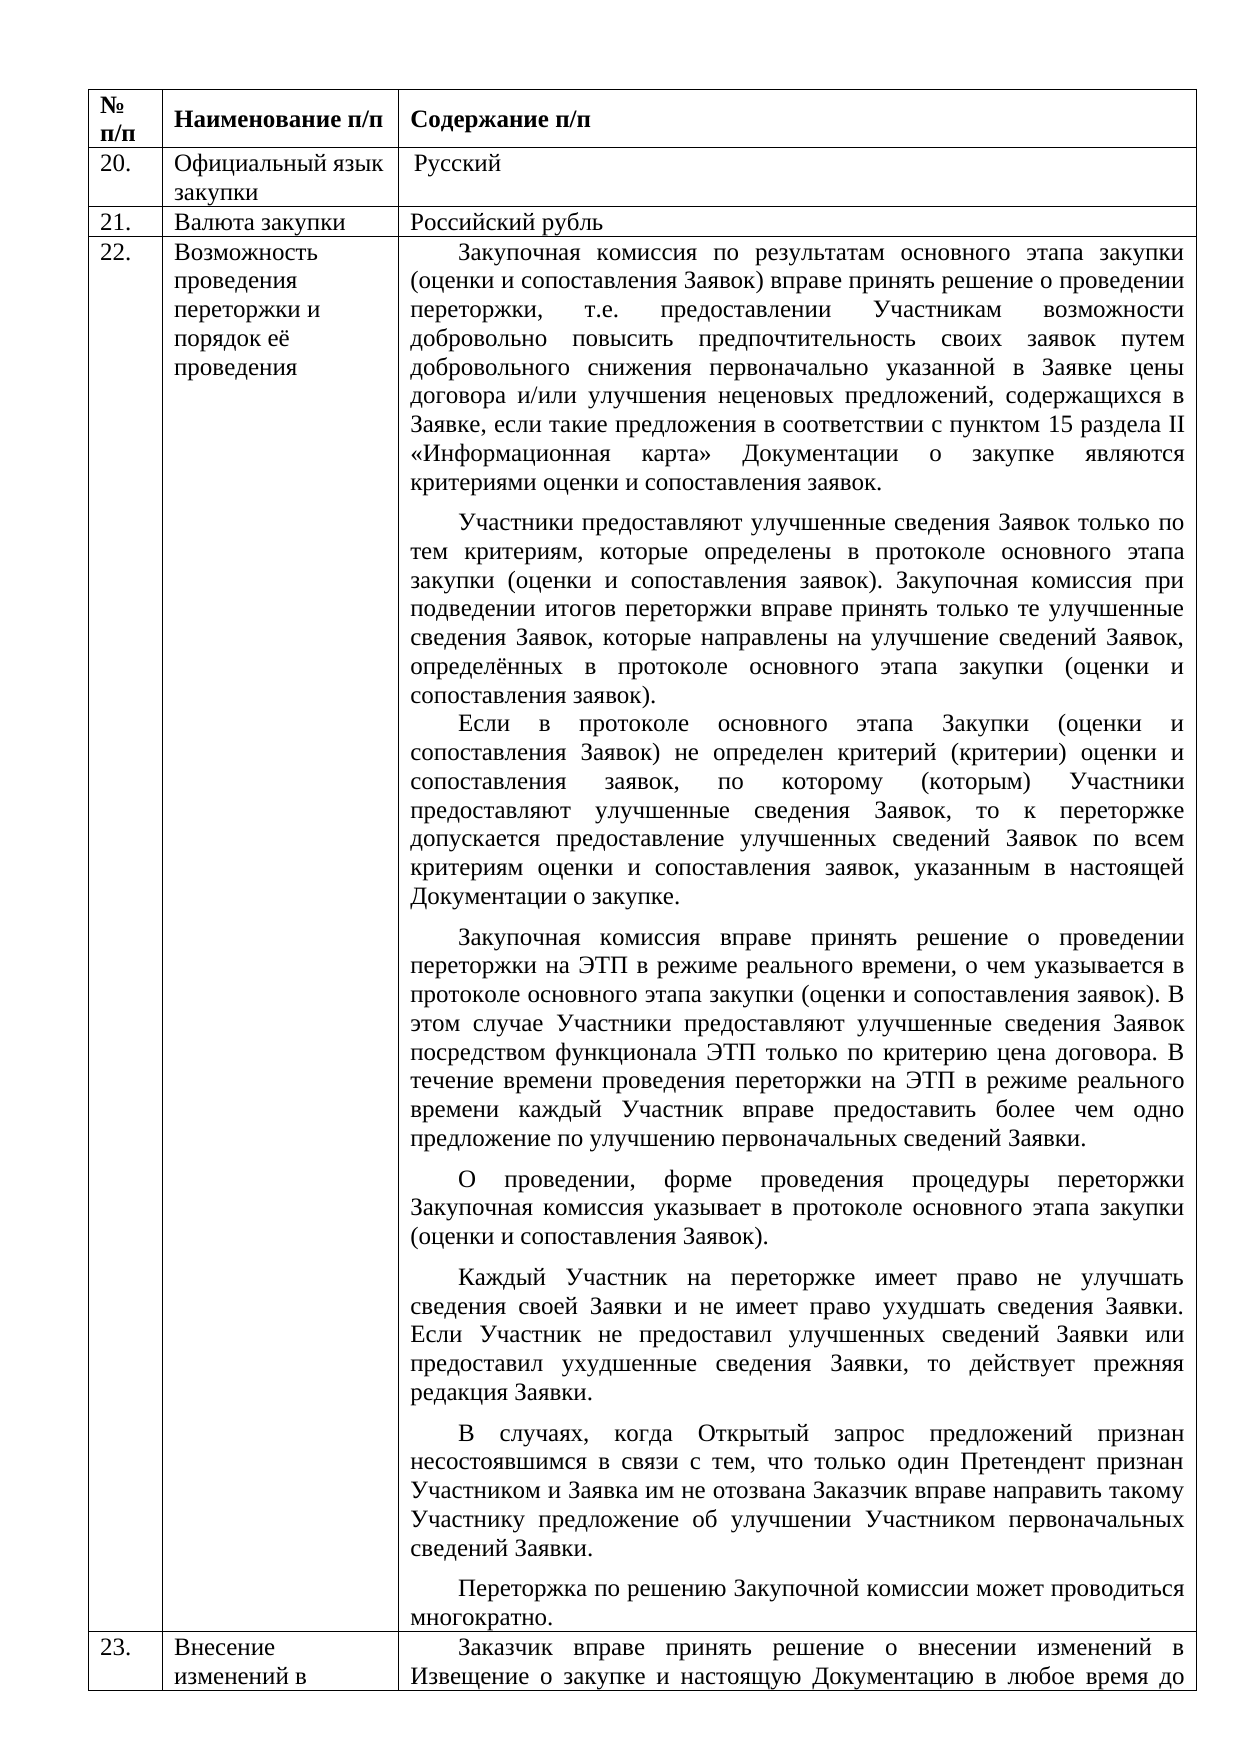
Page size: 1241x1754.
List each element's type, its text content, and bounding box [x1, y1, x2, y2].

table_cell [89, 237, 162, 1631]
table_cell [163, 1632, 398, 1689]
table_header Содержание п/п [399, 90, 1196, 147]
table_cell Закупочная комиссия по результатам основного этапа закупки (оценки и сопоставления Заявок) вправе принять решение о проведении переторжки, т.е. предоставлении Участникам возможности добровольно повысить предпочтительность своих заявок путем добровольного снижения первоначально указанной в Заявке цены договора и/или улучшения неценовых предложений, содержащихся в Заявке, если такие предложения в соответствии с пунктом 15 раздела II «Информационная карта» Документации о закупке являются критериями оценки и сопоставления заявок. Участники предоставляют улучшенные сведения Заявок только по тем критериям, которые определены в протоколе основного этапа закупки (оценки и сопоставления заявок). Закупочная комиссия при подведении итогов переторжки вправе принять только те улучшенные сведения Заявок, которые направлены на улучшение сведений Заявок, определённых в протоколе основного этапа закупки (оценки и сопоставления заявок). Если в протоколе основного этапа Закупки (оценки и сопоставления Заявок) не определен критерий (критерии) оценки и сопоставления заявок, по которому (которым) Участники предоставляют улучшенные сведения Заявок, то к переторжке допускается предоставление улучшенных сведений Заявок по всем критериям оценки и сопоставления заявок, указанным в настоящей Документации о закупке. Закупочная комиссия вправе принять решение о проведении переторжки на ЭТП в режиме реального времени, о чем указывается в протоколе основного этапа закупки (оценки и сопоставления заявок). В этом случае Участники предоставляют улучшенные сведения Заявок посредством функционала ЭТП только по критерию цена договора. В течение времени проведения переторжки на ЭТП в режиме реального времени каждый Участник вправе предоставить более чем одно предложение по улучшению первоначальных сведений Заявки. О проведении, форме проведения процедуры переторжки Закупочная комиссия указывает в протоколе основного этапа закупки (оценки и сопоставления Заявок). Каждый Участник на переторжке имеет право не улучшать сведения своей Заявки и не имеет право ухудшать сведения Заявки. Если Участник не предоставил улучшенных сведений Заявки или предоставил ухудшенные сведения Заявки, то действует прежняя редакция Заявки. В случаях, когда Открытый запрос предложений признан несостоявшимся в связи с тем, что только один Претендент признан Участником и Заявка им не отозвана Заказчик вправе направить такому Участнику предложение об улучшении Участником первоначальных сведений Заявки. Переторжка по решению Закупочной комиссии может проводиться многократно. [399, 237, 1196, 1631]
table_cell Русский [399, 148, 1196, 206]
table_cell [399, 1632, 1196, 1689]
table_cell Официальный язык закупки [163, 148, 398, 206]
table_cell Возможность проведения переторжки и порядок её проведения [163, 237, 398, 1631]
table_cell [89, 207, 162, 236]
table_cell Российский рубль [399, 207, 1196, 236]
table_header Наименование п/п [163, 90, 398, 147]
table_cell Валюта закупки [163, 207, 398, 236]
table_cell [89, 1632, 162, 1689]
table_header № п/п [89, 90, 162, 147]
table_cell [89, 148, 162, 206]
